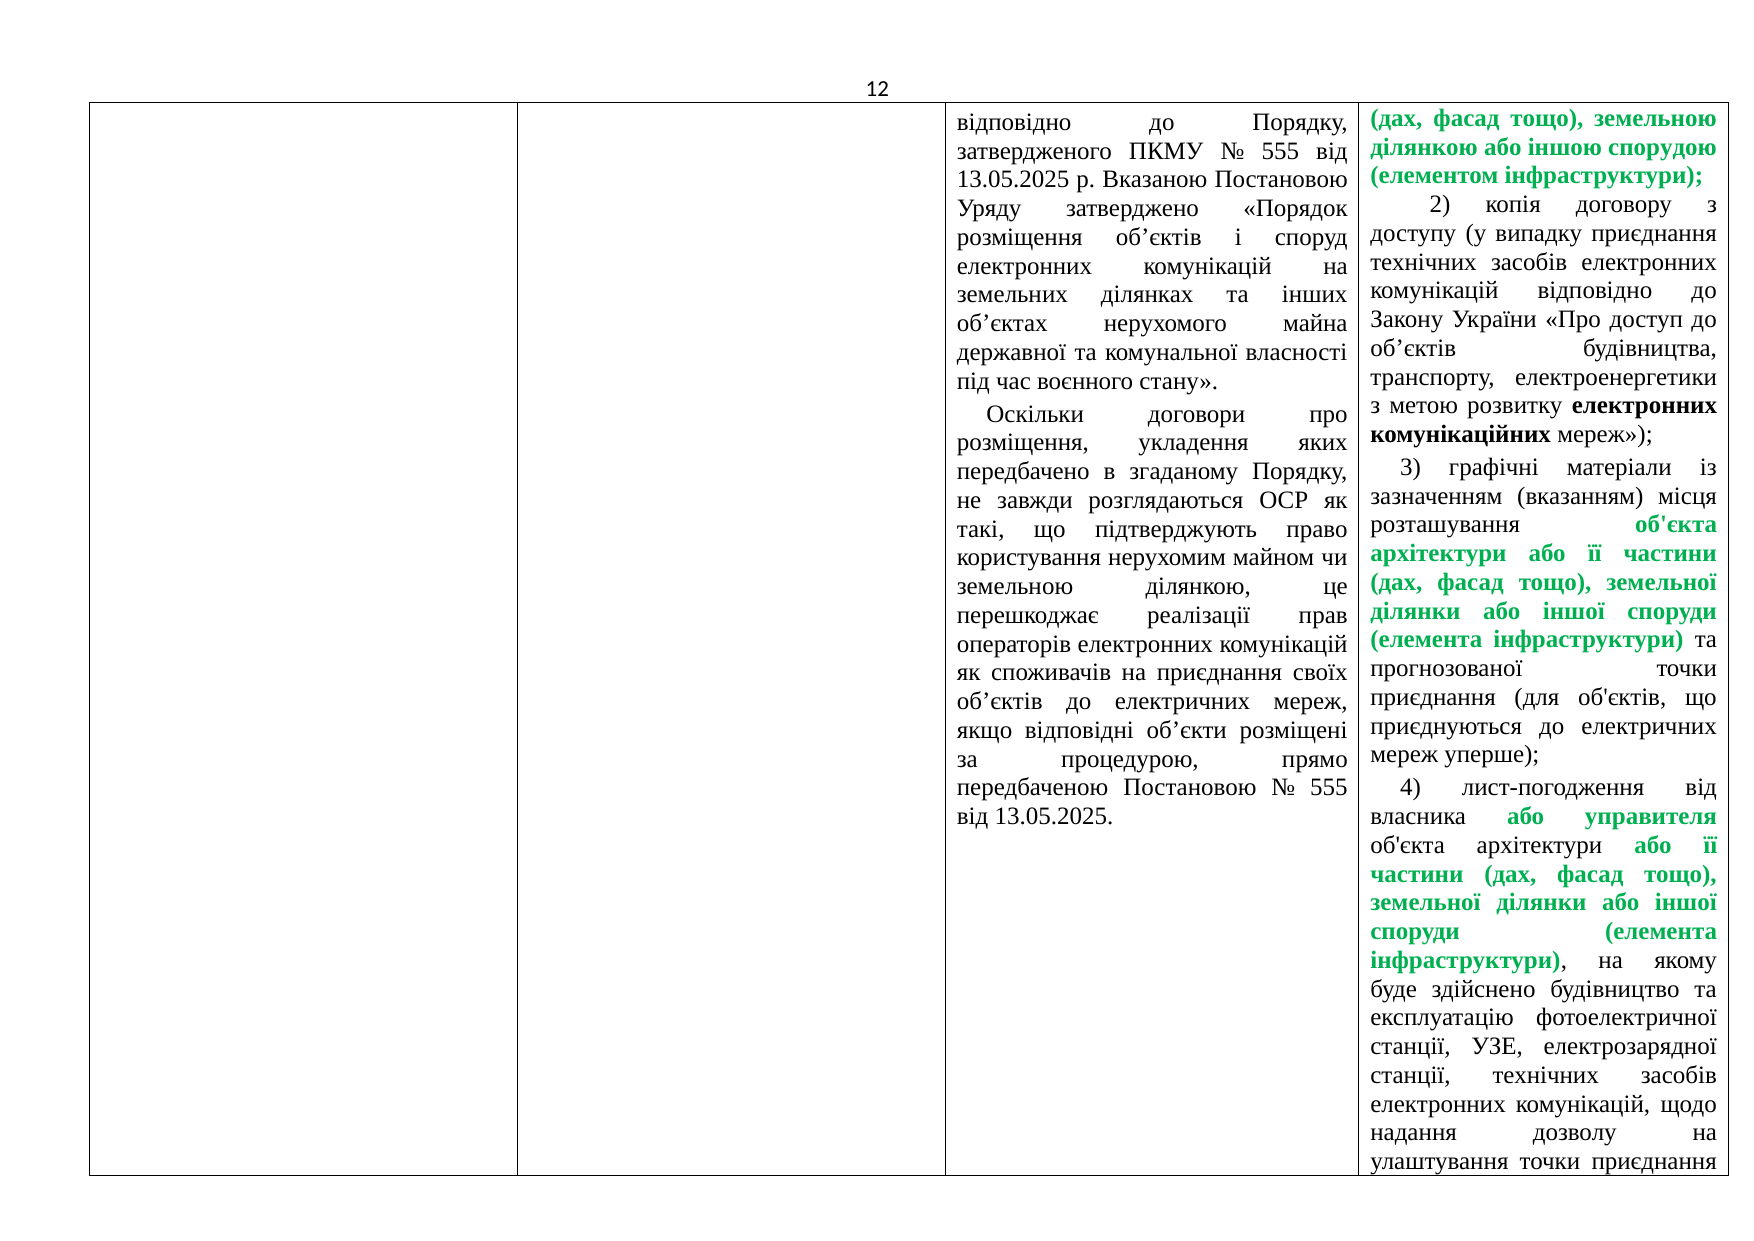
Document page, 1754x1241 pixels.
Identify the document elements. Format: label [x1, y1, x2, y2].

table_cell [90, 103, 517, 1175]
table_cell [518, 103, 945, 1175]
table_cell [946, 103, 1358, 1175]
table_cell [1359, 103, 1728, 1175]
